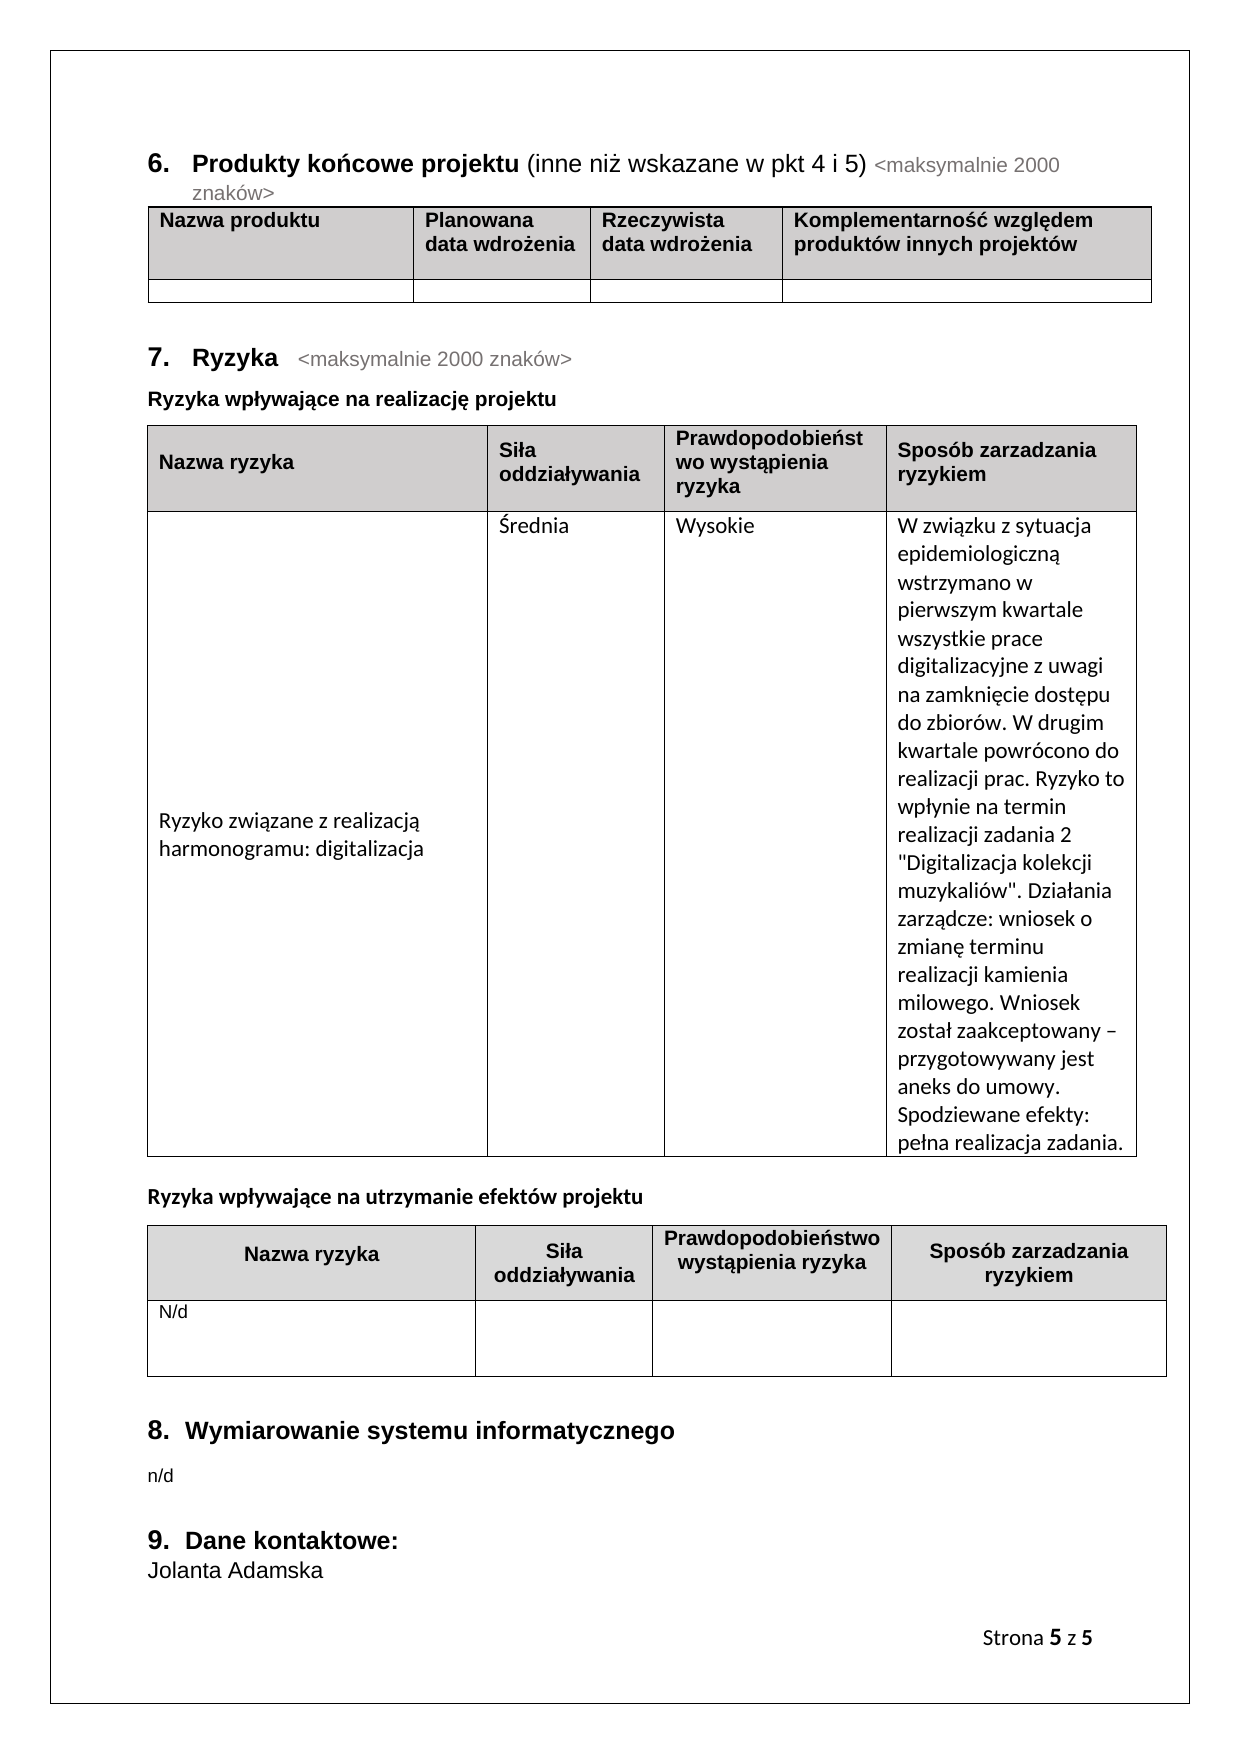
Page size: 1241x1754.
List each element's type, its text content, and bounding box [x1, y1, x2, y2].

list Dane kontaktowe: [147, 1524, 1093, 1555]
table_header Nazwa produktu [149, 208, 413, 279]
table_header Sposób zarzadzania ryzykiem [887, 426, 1136, 511]
table_header Sposób zarzadzania ryzykiem [892, 1226, 1166, 1300]
table_header Nazwa ryzyka [148, 1226, 475, 1300]
list Wymiarowanie systemu informatycznego [147, 1414, 1093, 1445]
subtitle Produkty końcowe projektu (inne niż wskazane w pkt 4 i 5) <maksymalnie 2000 znaków> [147, 147, 1093, 204]
table_header Prawdopodobieństwo wystąpienia ryzyka [665, 426, 886, 511]
table_header Siła oddziaływania [476, 1226, 652, 1300]
text Jolanta Adamska [147, 1557, 1093, 1584]
text Ryzyka wpływające na realizację projektu [147, 387, 1093, 411]
table_cell [783, 280, 1151, 302]
table_cell [149, 280, 413, 302]
table_header Prawdopodobieństwo wystąpienia ryzyka [653, 1226, 891, 1300]
table_cell Ryzyko związane z realizacją harmonogramu: digitalizacja [148, 512, 487, 1156]
table_cell W związku z sytuacja epidemiologiczną wstrzymano w pierwszym kwartale wszystkie prace digitalizacyjne z uwagi na zamknięcie dostępu do zbiorów. W drugim kwartale powrócono do realizacji prac. Ryzyko to wpłynie na termin realizacji zadania 2 "Digitalizacja kolekcji muzykaliów". Działania zarządcze: wniosek o zmianę terminu realizacji kamienia milowego. Wniosek został zaakceptowany – przygotowywany jest aneks do umowy. Spodziewane efekty: pełna realizacja zadania. [887, 512, 1136, 1156]
table_cell [591, 280, 782, 302]
table_header Nazwa ryzyka [148, 426, 487, 511]
text n/d [147, 1464, 1093, 1486]
table_header Siła oddziaływania [488, 426, 664, 511]
table_header Planowana data wdrożenia [414, 208, 590, 279]
table_cell [653, 1301, 891, 1376]
table_header Rzeczywista data wdrożenia [591, 208, 782, 279]
table_header Komplementarność względem produktów innych projektów [783, 208, 1151, 279]
table_cell [476, 1301, 652, 1376]
table_cell Średnia [488, 512, 664, 1156]
table_cell Wysokie [665, 512, 886, 1156]
text Ryzyka wpływające na utrzymanie efektów projektu [147, 1182, 1093, 1210]
table_cell [892, 1301, 1166, 1376]
list Ryzyka <maksymalnie 2000 znaków> [147, 341, 1093, 372]
table_cell N/d [148, 1301, 475, 1376]
table_cell [414, 280, 590, 302]
